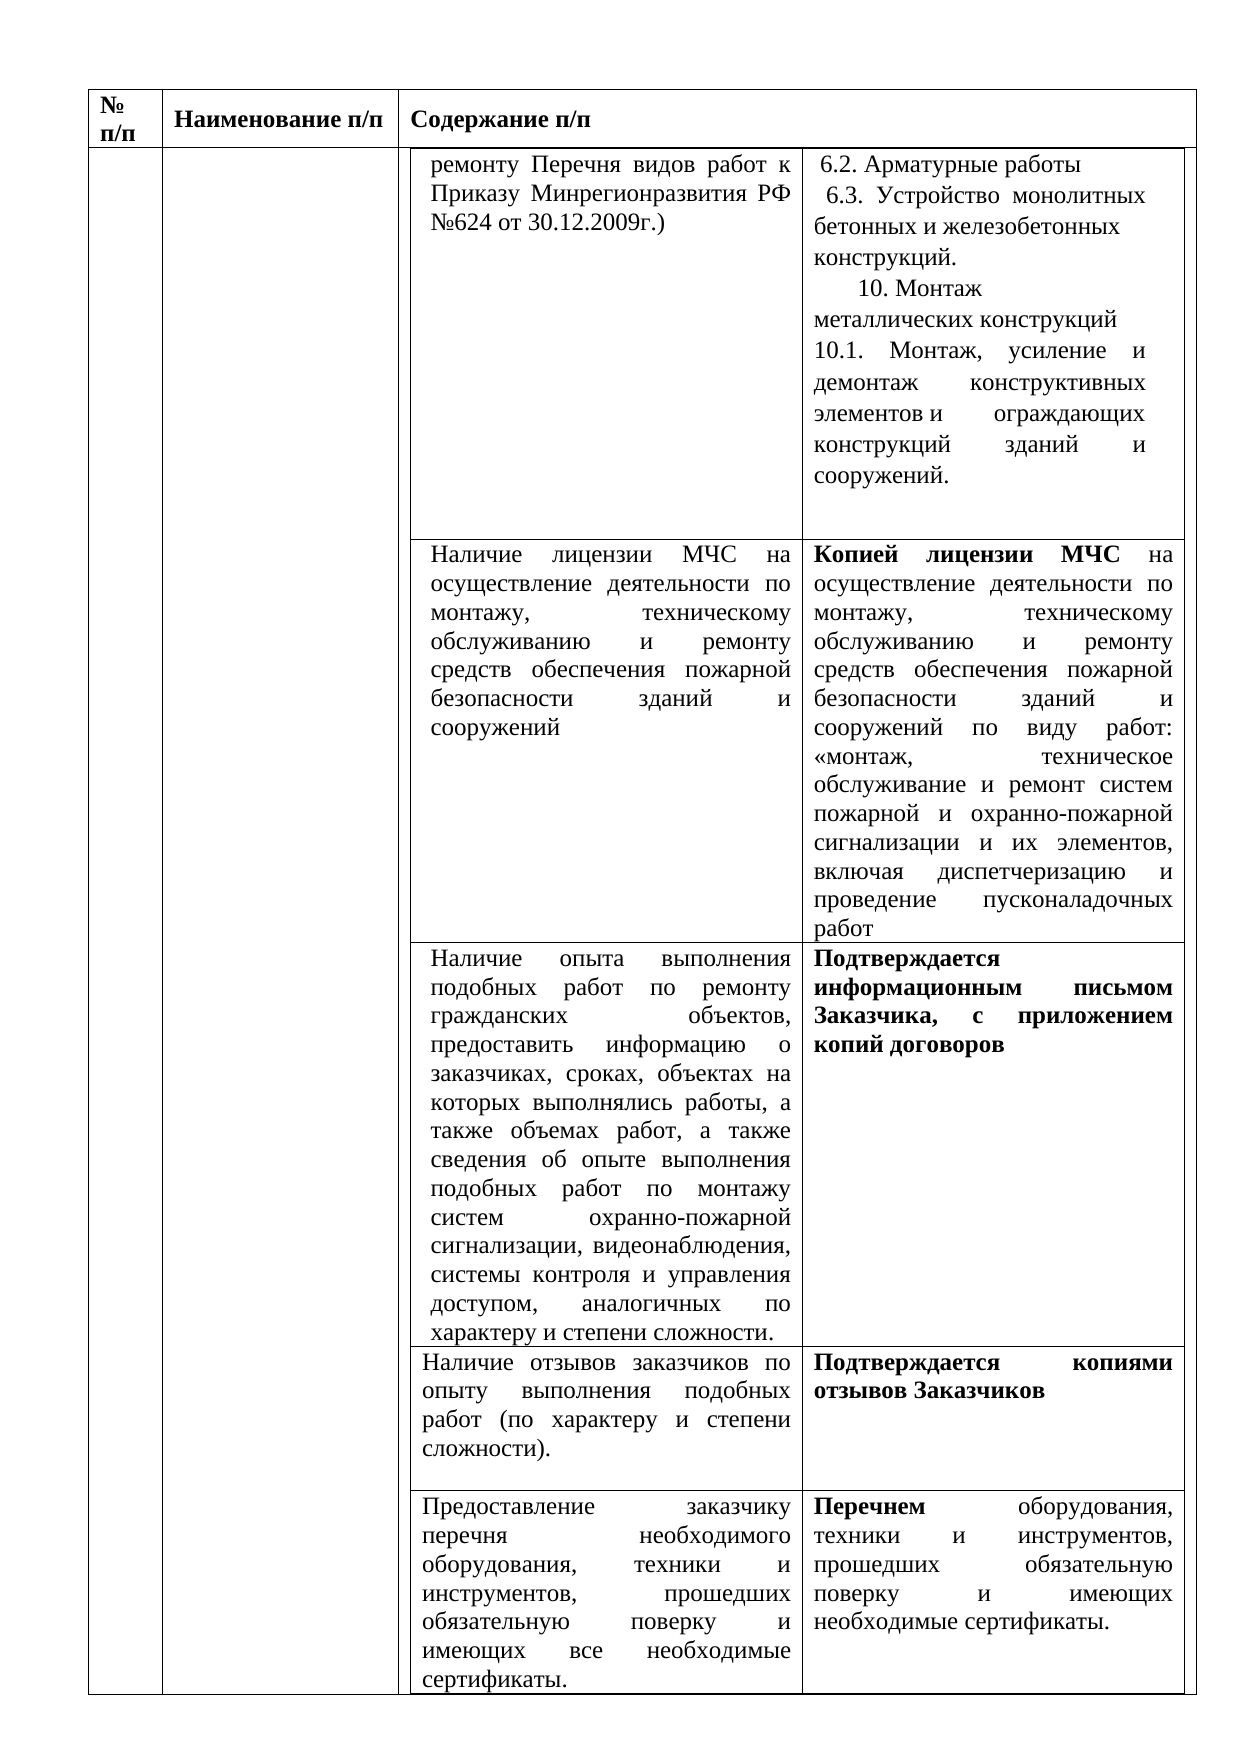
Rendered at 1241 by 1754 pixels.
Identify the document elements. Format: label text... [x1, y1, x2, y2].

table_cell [411, 1491, 802, 1693]
table_cell Общие требования: Дополнительные требования: [411, 149, 802, 539]
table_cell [411, 1347, 802, 1490]
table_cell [399, 148, 410, 1694]
table_cell Общие требования: Дополнительные требования: [803, 149, 1184, 539]
table_header Наименование п/п [163, 90, 398, 147]
table_cell Общие требования: Дополнительные требования: [803, 540, 1184, 942]
table_header № п/п [89, 90, 162, 147]
table_cell Общие требования: Дополнительные требования: [411, 540, 802, 942]
table_cell Общие требования: Дополнительные требования: [803, 943, 1184, 1346]
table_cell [163, 148, 398, 1694]
table_cell Общие требования: Дополнительные требования: [411, 943, 802, 1346]
table_cell [89, 148, 162, 1694]
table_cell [803, 1491, 1184, 1693]
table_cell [1185, 148, 1196, 1694]
table_header Содержание п/п [399, 90, 1196, 147]
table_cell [803, 1347, 1184, 1490]
